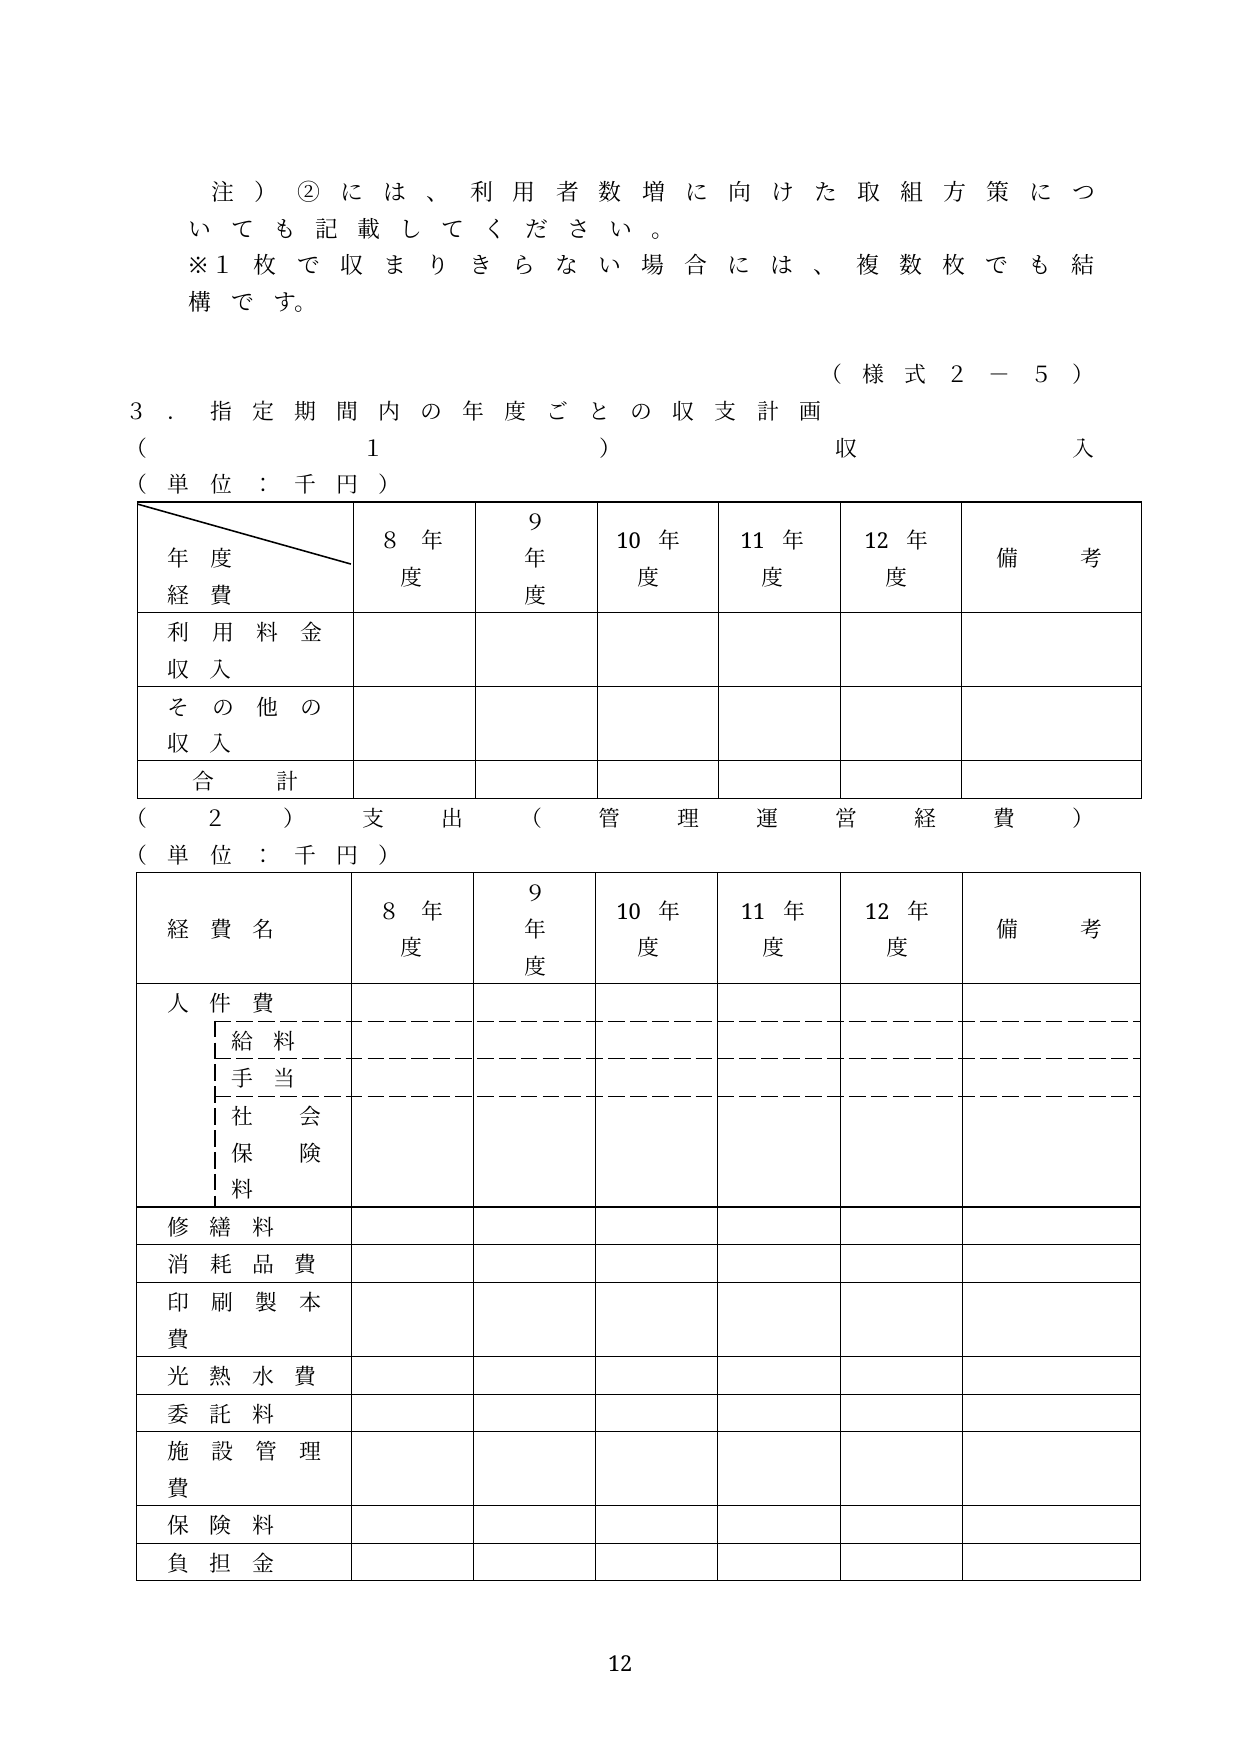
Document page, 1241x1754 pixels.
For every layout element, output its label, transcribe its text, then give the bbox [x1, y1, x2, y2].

table_cell [841, 1058, 962, 1096]
table_cell [718, 1395, 840, 1431]
table_header 10年度 [598, 503, 718, 612]
table_cell [963, 1058, 1140, 1096]
table_cell [841, 984, 962, 1021]
table_cell [962, 687, 1141, 760]
table_cell [596, 1432, 717, 1505]
text ※１枚で収まりきらない場合には、複数枚でも結構です。 [176, 245, 1114, 318]
table_cell 人件費 [137, 984, 351, 1021]
table_header ９年度 [474, 873, 595, 983]
table_cell [352, 1058, 473, 1096]
table_cell [841, 613, 961, 686]
text 注）②には、利用者数増に向けた取組方策についても記載してください。 [126, 172, 1114, 245]
table_header 年度 経費 [138, 503, 353, 612]
table_cell [598, 687, 718, 760]
table_cell [474, 984, 595, 1021]
table_cell [841, 1395, 962, 1431]
table_cell [596, 1544, 717, 1580]
table_cell [598, 761, 718, 798]
table_cell [476, 613, 597, 686]
table_cell [963, 1245, 1140, 1282]
text （１）収入 （単位：千円） [126, 428, 1114, 501]
table_cell [963, 1021, 1140, 1058]
table_cell [596, 1506, 717, 1543]
table_cell [596, 1395, 717, 1431]
table_header 経費名 [137, 873, 351, 983]
table_cell 消耗品費 [137, 1245, 351, 1282]
table_cell [476, 687, 597, 760]
table_cell [963, 1208, 1140, 1244]
table_cell [352, 1096, 473, 1206]
table_cell [841, 1544, 962, 1580]
table_cell [718, 984, 840, 1021]
table_header 12年度 [841, 873, 962, 983]
table_cell [474, 1058, 595, 1096]
table_cell 利用料金収入 [138, 613, 353, 686]
table_header 11年度 [719, 503, 840, 612]
table_cell [963, 984, 1140, 1021]
table_cell [962, 761, 1141, 798]
table_cell [354, 613, 475, 686]
table_cell [841, 1208, 962, 1244]
table_cell [354, 761, 475, 798]
table_cell [598, 613, 718, 686]
table_cell [841, 761, 961, 798]
table_cell [718, 1432, 840, 1505]
table_cell [596, 1245, 717, 1282]
table_cell [474, 1245, 595, 1282]
table_cell [841, 1096, 962, 1206]
table_cell 施設管理費 [137, 1432, 351, 1505]
table_cell [963, 1096, 1140, 1206]
table_cell [596, 1283, 717, 1356]
table_cell 合 計 [138, 761, 353, 798]
table_cell [474, 1544, 595, 1580]
table_header ８年度 [354, 503, 475, 612]
table_cell [352, 1357, 473, 1393]
table_cell [352, 1021, 473, 1058]
table_cell 修繕料 [137, 1208, 351, 1244]
table_cell [596, 984, 717, 1021]
table_cell [352, 1544, 473, 1580]
table_cell [474, 1283, 595, 1356]
table_cell [841, 1021, 962, 1058]
table_cell [841, 1432, 962, 1505]
table_cell [718, 1096, 840, 1206]
table_cell [596, 1357, 717, 1393]
table_cell [352, 1506, 473, 1543]
table_header 備 考 [963, 873, 1140, 983]
table_cell [596, 1021, 717, 1058]
table_cell [963, 1544, 1140, 1580]
table_cell [963, 1283, 1140, 1356]
table_cell [963, 1357, 1140, 1393]
table_cell [474, 1096, 595, 1206]
table_cell [841, 1357, 962, 1393]
table_cell [474, 1208, 595, 1244]
table_cell [352, 1208, 473, 1244]
table_cell [596, 1208, 717, 1244]
table_cell [963, 1506, 1140, 1543]
table_cell [352, 1432, 473, 1505]
table_cell [474, 1395, 595, 1431]
text （様式２－５） [126, 355, 1114, 392]
table_header 10年度 [596, 873, 717, 983]
table_cell [719, 687, 840, 760]
table_cell [137, 1021, 215, 1206]
table_cell [354, 687, 475, 760]
table_cell [718, 1208, 840, 1244]
table_cell [963, 1395, 1140, 1431]
table_cell [352, 1395, 473, 1431]
table_cell 委託料 [137, 1395, 351, 1431]
table_cell [719, 613, 840, 686]
table_cell 保険料 [137, 1506, 351, 1543]
table_cell [841, 687, 961, 760]
table_cell [718, 1058, 840, 1096]
table_header 12年度 [841, 503, 961, 612]
table_cell その他の収入 [138, 687, 353, 760]
table_cell [718, 1544, 840, 1580]
table_cell [962, 613, 1141, 686]
table_cell [841, 1245, 962, 1282]
table_cell [352, 984, 473, 1021]
table_cell [474, 1021, 595, 1058]
table_cell 負担金 [137, 1544, 351, 1580]
table_cell [476, 761, 597, 798]
table_header 備 考 [962, 503, 1141, 612]
table_cell 光熱水費 [137, 1357, 351, 1393]
table_cell [718, 1021, 840, 1058]
table_cell [841, 1283, 962, 1356]
table_cell [719, 761, 840, 798]
table_cell [596, 1058, 717, 1096]
table_cell [474, 1506, 595, 1543]
text （２）支出（管理運営経費） （単位：千円） [126, 799, 1114, 872]
table_header 11年度 [718, 873, 840, 983]
table_cell 印刷製本費 [137, 1283, 351, 1356]
table_cell [841, 1506, 962, 1543]
table_cell [474, 1432, 595, 1505]
table_cell 手当 [215, 1058, 351, 1096]
table_cell [474, 1357, 595, 1393]
table_cell [963, 1432, 1140, 1505]
text ３．指定期間内の年度ごとの収支計画 [126, 392, 1114, 428]
table_header ８年度 [352, 873, 473, 983]
table_cell [718, 1283, 840, 1356]
table_cell [352, 1283, 473, 1356]
table_cell 社会保険料 [215, 1096, 351, 1206]
table_header ９年度 [476, 503, 597, 612]
table_cell [352, 1245, 473, 1282]
table_cell [718, 1245, 840, 1282]
table_cell [718, 1357, 840, 1393]
table_cell [596, 1096, 717, 1206]
table_cell [718, 1506, 840, 1543]
table_cell 給料 [215, 1021, 351, 1058]
